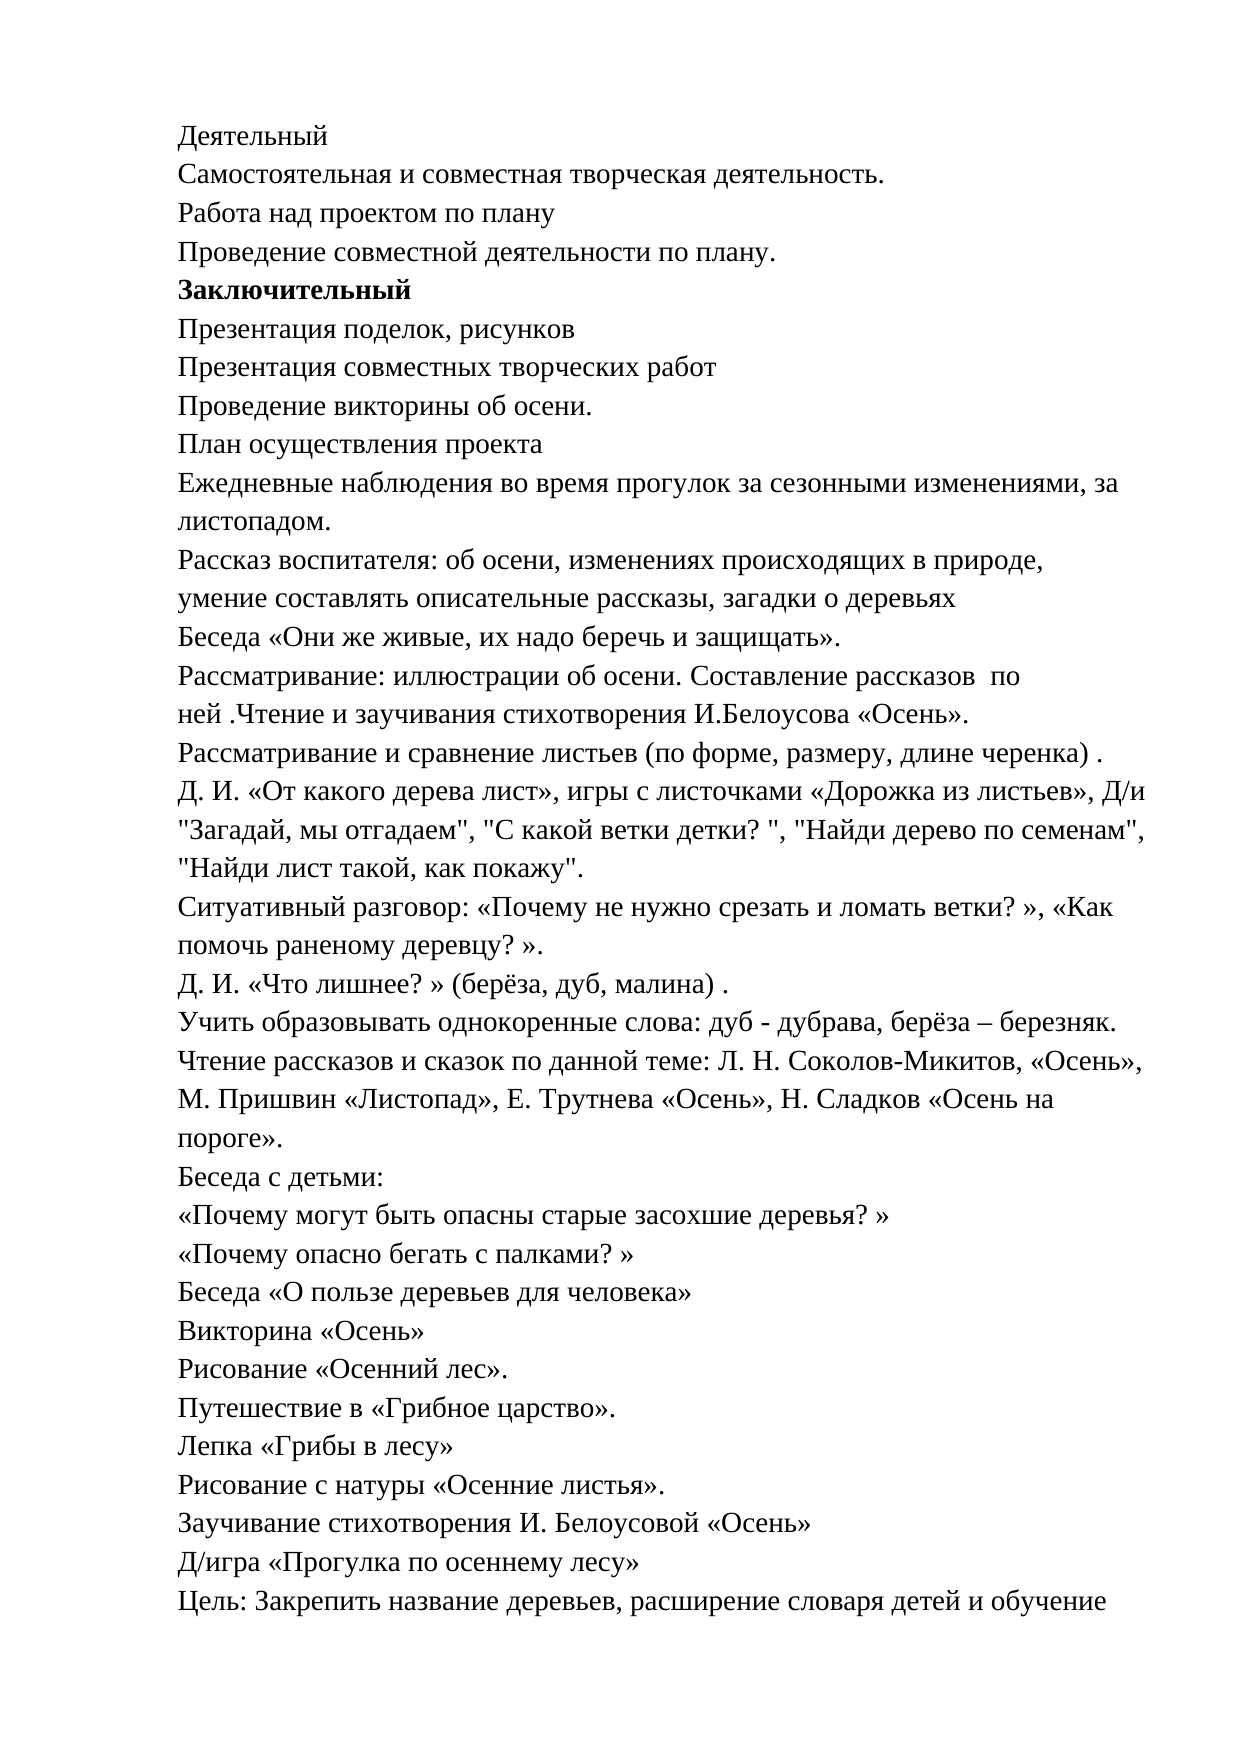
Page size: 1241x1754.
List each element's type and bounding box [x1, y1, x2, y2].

text [177, 118, 1152, 1616]
